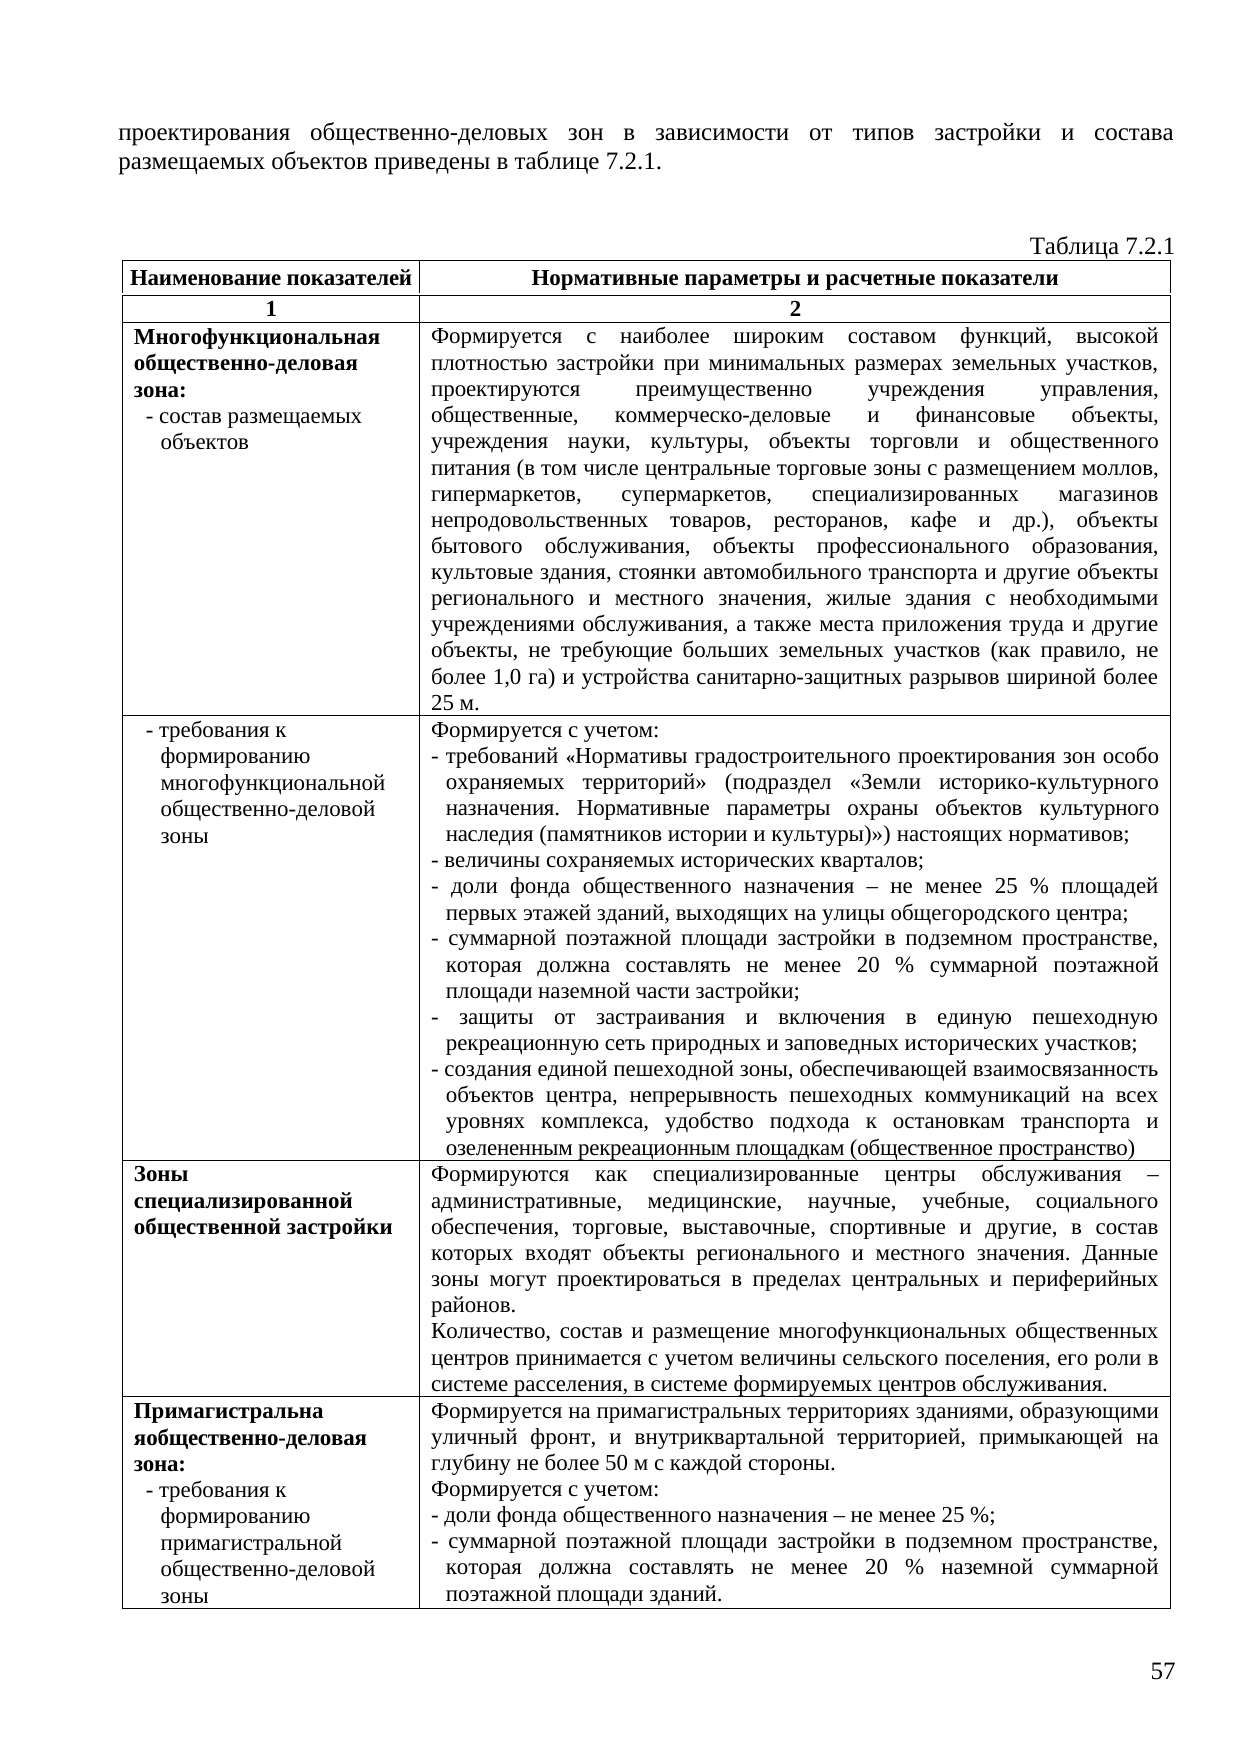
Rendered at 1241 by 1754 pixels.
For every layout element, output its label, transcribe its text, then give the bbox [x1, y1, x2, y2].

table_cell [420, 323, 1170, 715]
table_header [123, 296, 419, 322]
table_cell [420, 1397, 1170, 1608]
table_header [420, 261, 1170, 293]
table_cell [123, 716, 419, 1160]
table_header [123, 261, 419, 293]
text Таблица 7.2.1 [118, 232, 1175, 260]
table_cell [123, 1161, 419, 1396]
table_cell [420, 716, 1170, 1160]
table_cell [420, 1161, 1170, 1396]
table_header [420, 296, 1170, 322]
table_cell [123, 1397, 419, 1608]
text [118, 118, 1175, 175]
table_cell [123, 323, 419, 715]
